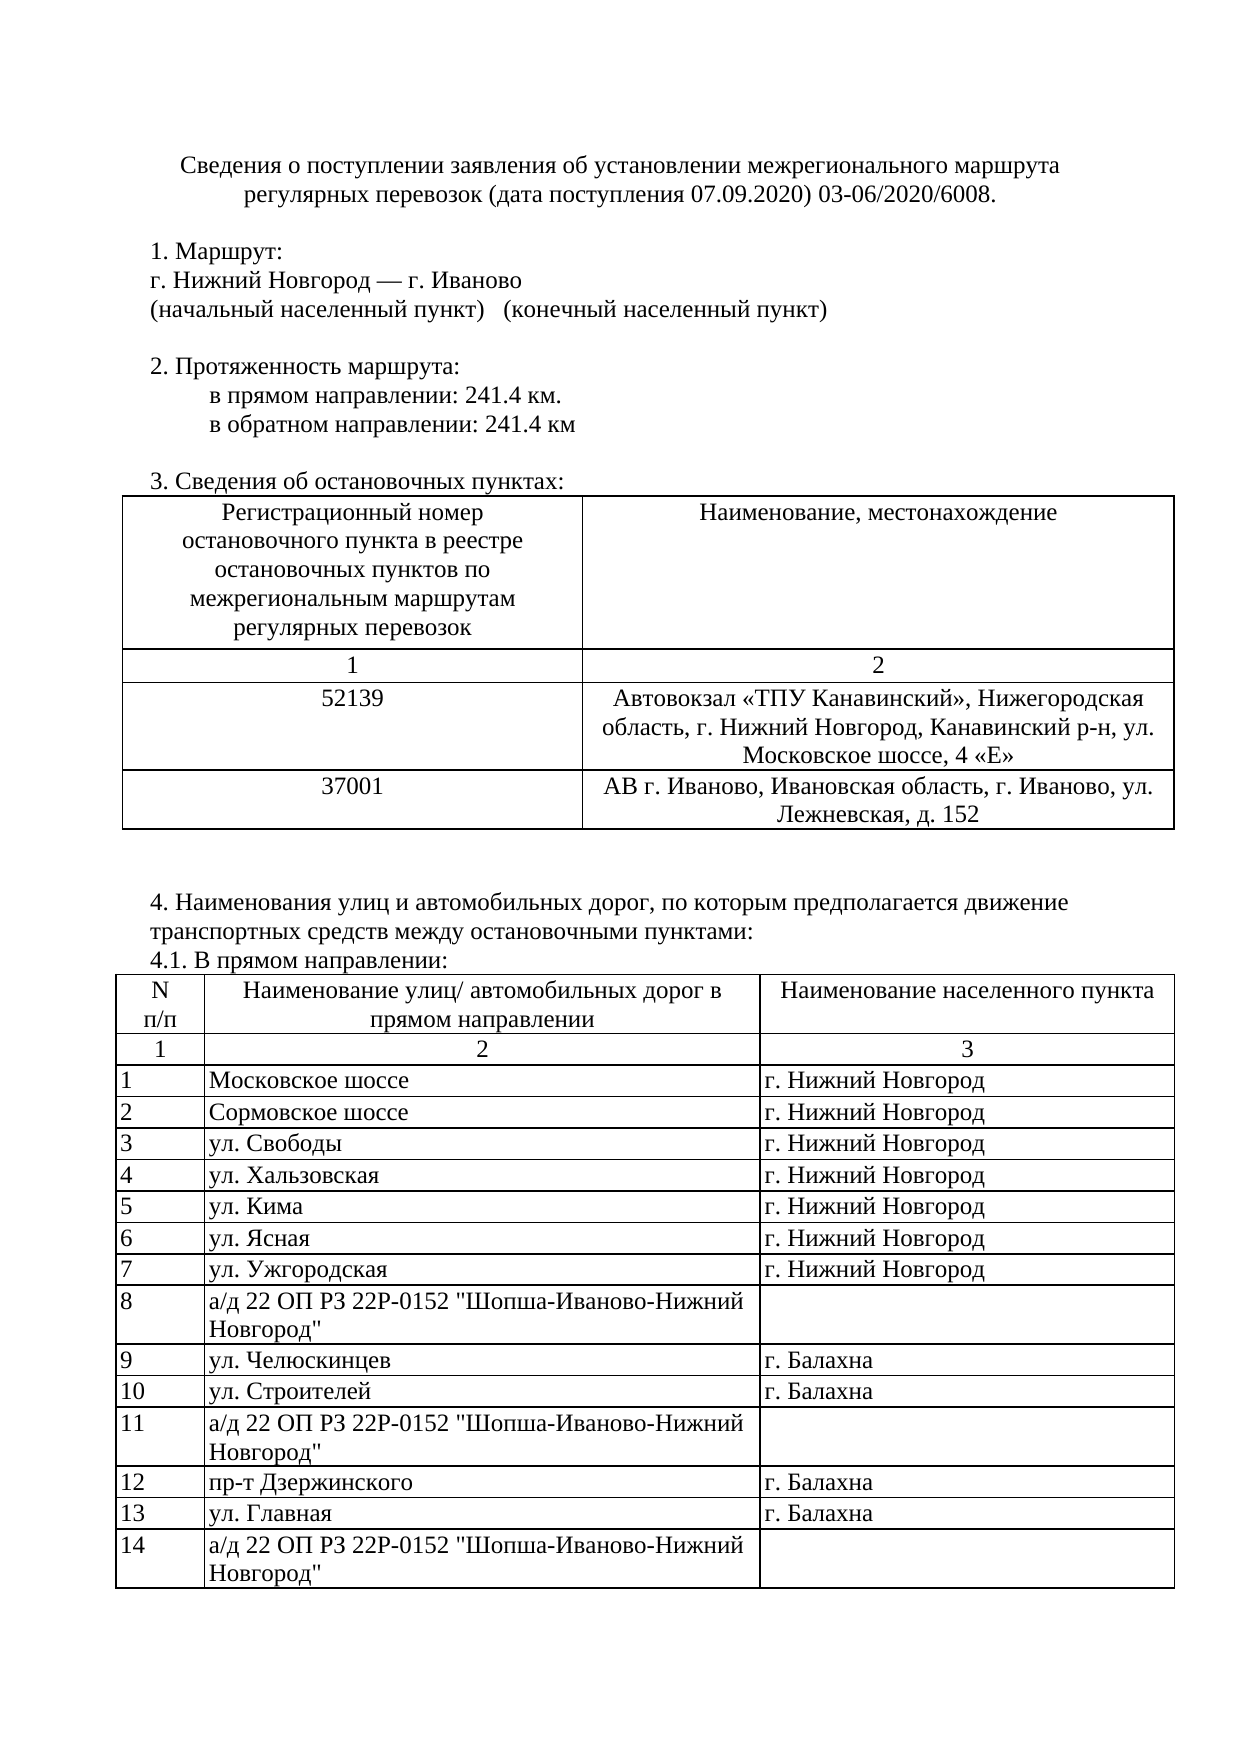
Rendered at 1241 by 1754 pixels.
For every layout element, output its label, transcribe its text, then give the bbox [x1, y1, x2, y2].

table_cell 52139 [123, 683, 582, 769]
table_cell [205, 1408, 759, 1465]
table_cell ул. Челюскинцев [205, 1345, 759, 1375]
table_cell 9 [117, 1345, 204, 1375]
table_cell г. Нижний Новгород [761, 1066, 1174, 1096]
text (начальный населенный пункт) (конечный населенный пункт) [150, 294, 1090, 322]
table_cell г. Нижний Новгород [761, 1129, 1174, 1158]
table_cell АВ г. Иваново, Ивановская область, г. Иваново, ул. Лежневская, д. 152 [583, 771, 1173, 828]
table_header Наименование, местонахождение [583, 497, 1173, 648]
table_header Наименование населенного пункта [761, 975, 1174, 1033]
text Сведения о поступлении заявления об установлении межрегионального маршрута регулярных перевозок (дата поступления 07.09.2020) 03-06/2020/6008. [150, 150, 1090, 207]
table_cell 6 [117, 1223, 204, 1253]
table_cell г. Балахна [761, 1345, 1174, 1375]
table_cell [761, 1530, 1174, 1587]
table_cell 1 [117, 1066, 204, 1096]
table_cell ул. Главная [205, 1498, 759, 1528]
table_cell Московское шоссе [205, 1066, 759, 1096]
table_cell 8 [117, 1286, 204, 1343]
table_cell [761, 1408, 1174, 1465]
table_cell г. Балахна [761, 1376, 1174, 1406]
table_header N п/п [117, 975, 204, 1033]
text в обратном направлении: 241.4 км [150, 409, 1090, 437]
table_cell ул. Ужгородская [205, 1255, 759, 1284]
table_cell 2 [117, 1097, 204, 1127]
table_cell г. Нижний Новгород [761, 1160, 1174, 1190]
table_cell 12 [117, 1467, 204, 1497]
table_cell г. Нижний Новгород [761, 1255, 1174, 1284]
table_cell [205, 1530, 759, 1587]
table_cell 2 [583, 650, 1173, 681]
table_cell 5 [117, 1192, 204, 1221]
table_cell 7 [117, 1255, 204, 1284]
table_cell 4 [117, 1160, 204, 1190]
table_cell ул. Хальзовская [205, 1160, 759, 1190]
table_cell ул. Свободы [205, 1129, 759, 1158]
table_cell ул. Кима [205, 1192, 759, 1221]
text 2. Протяженность маршрута: [150, 351, 1090, 380]
table_header Наименование улиц/ автомобильных дорог в прямом направлении [205, 975, 759, 1033]
table_cell г. Нижний Новгород [761, 1097, 1174, 1127]
table_cell г. Балахна [761, 1467, 1174, 1497]
text в прямом направлении: 241.4 км. [150, 380, 1090, 409]
table_cell пр-т Дзержинского [205, 1467, 759, 1497]
table_cell 11 [117, 1408, 204, 1465]
table_cell 1 [123, 650, 582, 681]
table_cell [761, 1286, 1174, 1343]
text 4. Наименования улиц и автомобильных дорог, по которым предполагается движение транспортных средств между остановочными пунктами: [150, 887, 1090, 945]
table_cell 1 [117, 1034, 204, 1064]
table_header Регистрационный номер остановочного пункта в реестре остановочных пунктов по межрегиональным маршрутам регулярных перевозок [123, 497, 582, 648]
table_cell Автовокзал «ТПУ Канавинский», Нижегородская область, г. Нижний Новгород, Канавинский р-н, ул. Московское шоссе, 4 «Е» [583, 683, 1173, 769]
text 4.1. В прямом направлении: [150, 945, 1090, 973]
text 1. Маршрут: [150, 236, 1090, 265]
text г. Нижний Новгород — г. Иваново [150, 265, 1090, 294]
table_cell 2 [205, 1034, 759, 1064]
table_cell ул. Строителей [205, 1376, 759, 1406]
table_cell г. Нижний Новгород [761, 1192, 1174, 1221]
table_cell а/д 22 ОП РЗ 22Р-0152 "Шопша-Иваново-Нижний Новгород" [205, 1286, 759, 1343]
table_cell Сормовское шоссе [205, 1097, 759, 1127]
table_cell 14 [117, 1530, 204, 1587]
table_cell г. Нижний Новгород [761, 1223, 1174, 1253]
table_cell 37001 [123, 771, 582, 828]
table_cell 13 [117, 1498, 204, 1528]
text 3. Сведения об остановочных пунктах: [150, 466, 1090, 495]
table_cell ул. Ясная [205, 1223, 759, 1253]
table_cell г. Балахна [761, 1498, 1174, 1528]
table_cell 10 [117, 1376, 204, 1406]
table_cell 3 [761, 1034, 1174, 1064]
table_cell 3 [117, 1129, 204, 1158]
